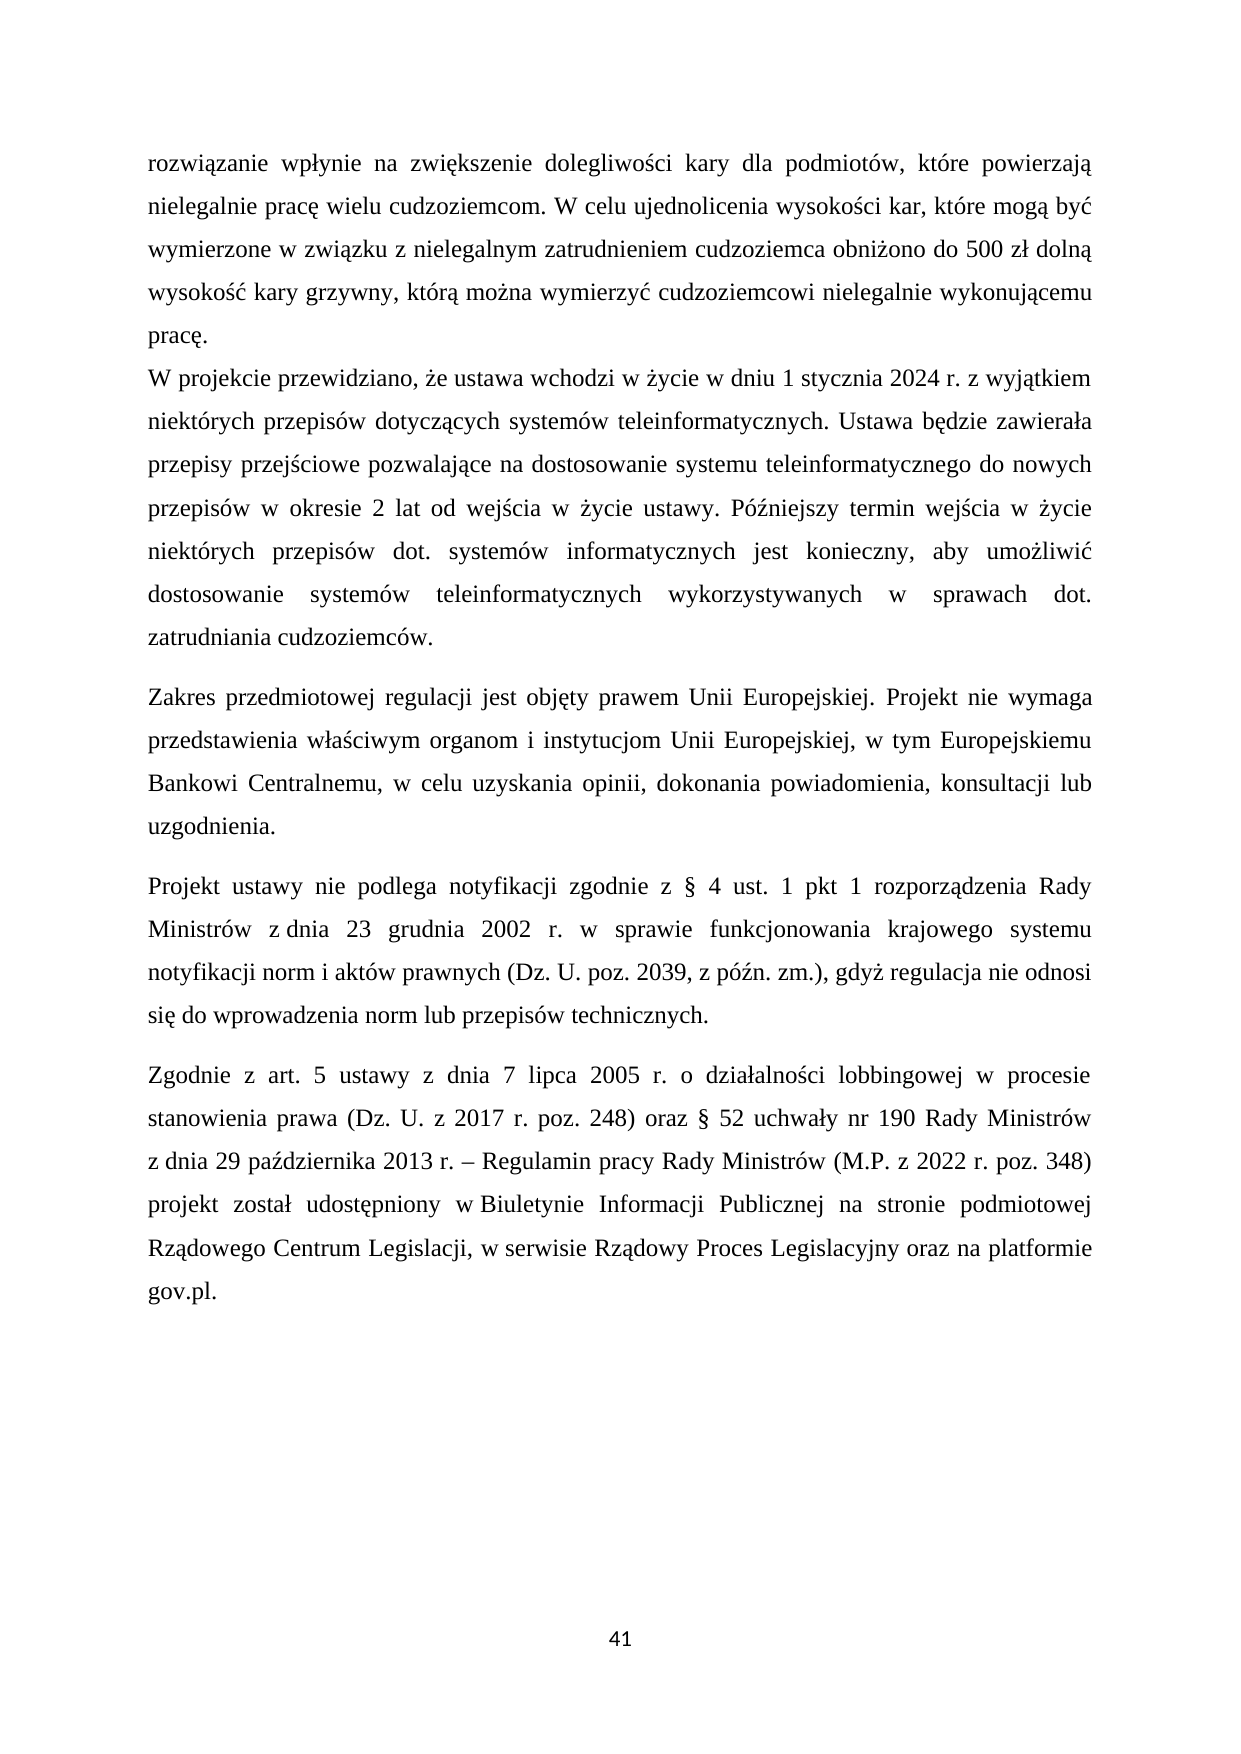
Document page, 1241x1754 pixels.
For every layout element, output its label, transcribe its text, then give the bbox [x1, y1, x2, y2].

text Zakres przedmiotowej regulacji jest objęty prawem Unii Europejskiej. Projekt nie wymaga przedstawienia właściwym organom i instytucjom Unii Europejskiej, w tym Europejskiemu Bankowi Centralnemu, w celu uzyskania opinii, dokonania powiadomienia, konsultacji lub uzgodnienia. [148, 682, 1093, 840]
text W projekcie przewidziano, że ustawa wchodzi w życie w dniu 1 stycznia 2024 r. z wyjątkiem niektórych przepisów dotyczących systemów teleinformatycznych. Ustawa będzie zawierała przepisy przejściowe pozwalające na dostosowanie systemu teleinformatycznego do nowych przepisów w okresie 2 lat od wejścia w życie ustawy. Późniejszy termin wejścia w życie niektórych przepisów dot. systemów informatycznych jest konieczny, aby umożliwić dostosowanie systemów teleinformatycznych wykorzystywanych w sprawach dot. zatrudniania cudzoziemców. [148, 363, 1093, 651]
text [148, 148, 1093, 349]
text Projekt ustawy nie podlega notyfikacji zgodnie z § 4 ust. 1 pkt 1 rozporządzenia Rady Ministrów z dnia 23 grudnia 2002 r. w sprawie funkcjonowania krajowego systemu notyfikacji norm i aktów prawnych (Dz. U. poz. 2039, z późn. zm.), gdyż regulacja nie odnosi się do wprowadzenia norm lub przepisów technicznych. [148, 871, 1093, 1029]
text Zgodnie z art. 5 ustawy z dnia 7 lipca 2005 r. o działalności lobbingowej w procesie stanowienia prawa (Dz. U. z 2017 r. poz. 248) oraz § 52 uchwały nr 190 Rady Ministrów z dnia 29 października 2013 r. – Regulamin pracy Rady Ministrów (M.P. z 2022 r. poz. 348) projekt został udostępniony w Biuletynie Informacji Publicznej na stronie podmiotowej Rządowego Centrum Legislacji, w serwisie Rządowy Proces Legislacyjny oraz na platformie gov.pl. [148, 1060, 1093, 1305]
